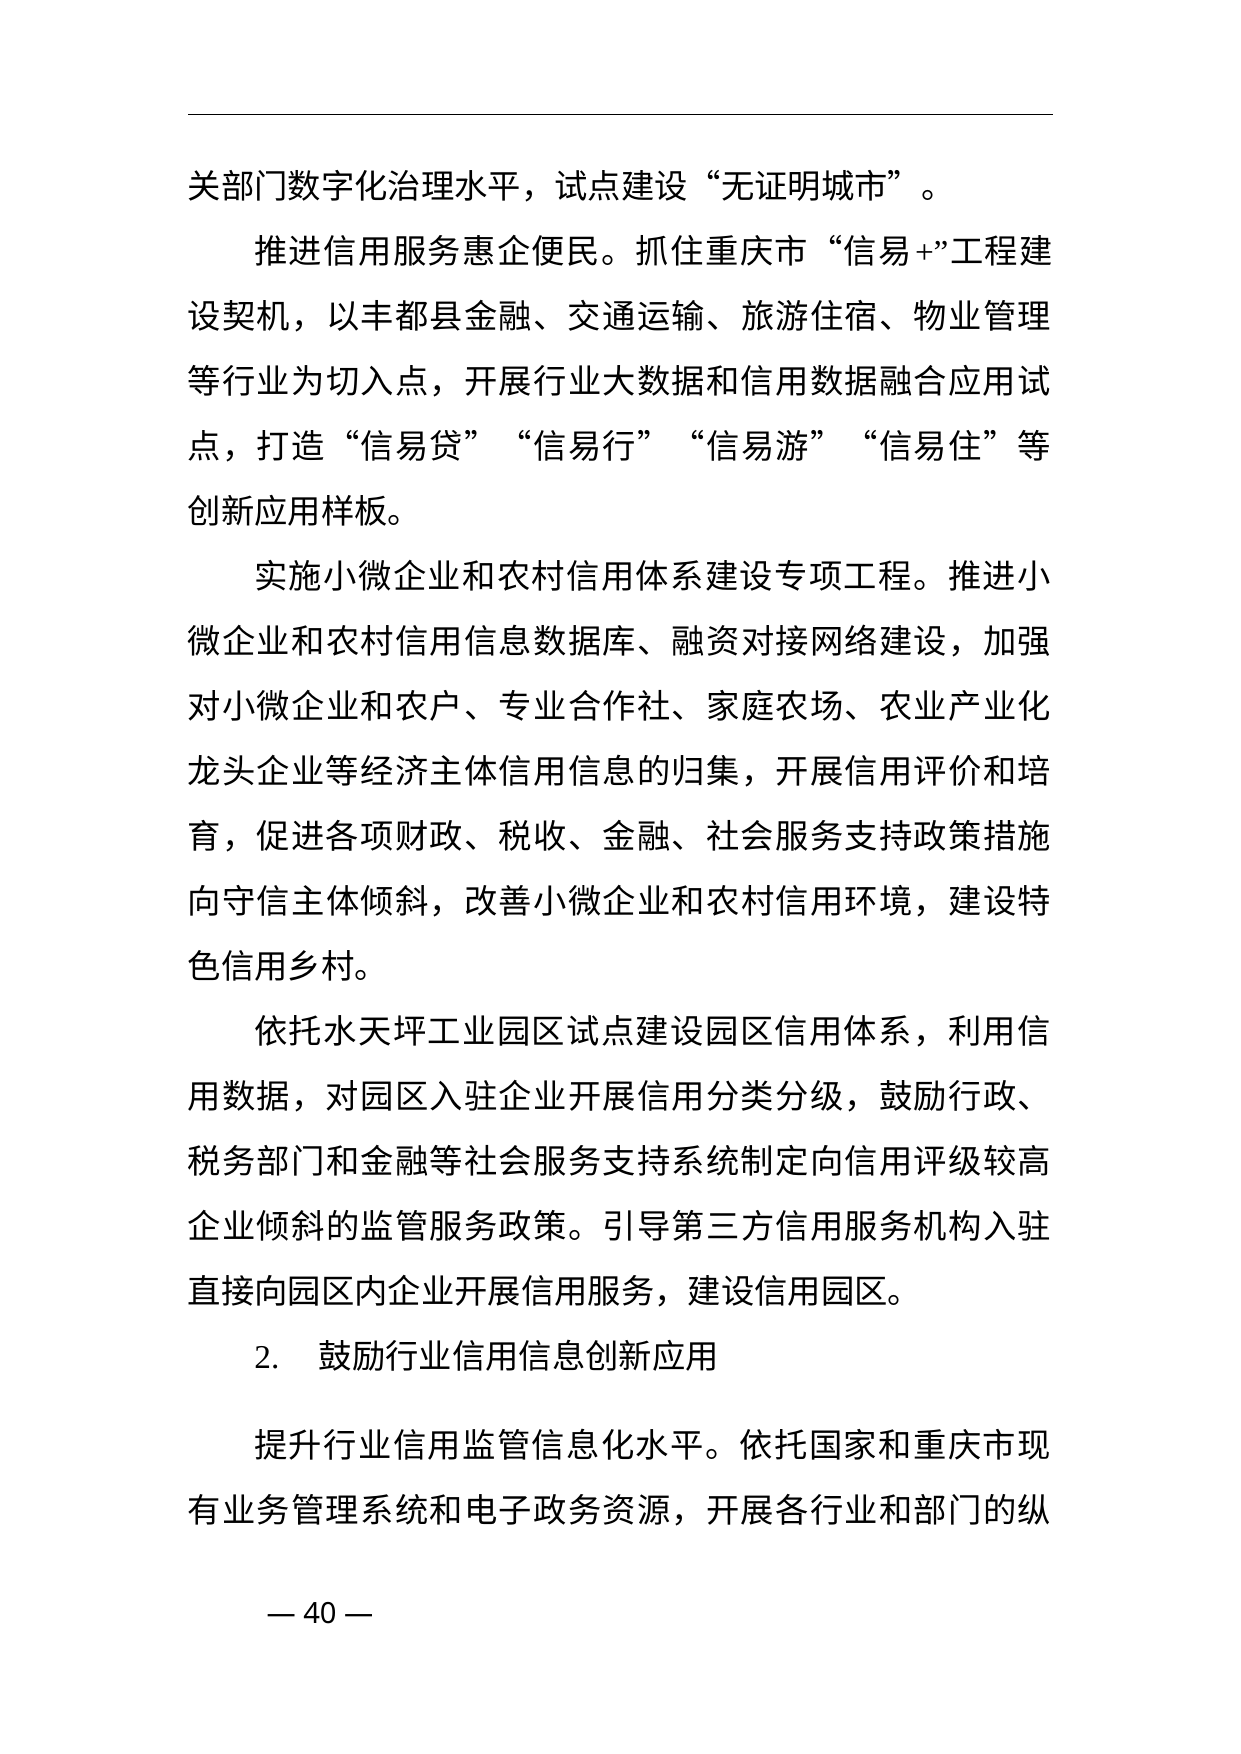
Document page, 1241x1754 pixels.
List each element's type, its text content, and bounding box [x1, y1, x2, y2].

text 推进信用服务惠企便民。抓住重庆市“信易+”工程建设契机，以丰都县金融、交通运输、旅游住宿、物业管理等行业为切入点，开展行业大数据和信用数据融合应用试点，打造“信易贷”“信易行”“信易游”“信易住”等创新应用样板。 [187, 217, 1053, 542]
list 鼓励行业信用信息创新应用 [187, 1322, 1053, 1387]
text 依托水天坪工业园区试点建设园区信用体系，利用信用数据，对园区入驻企业开展信用分类分级，鼓励行政、税务部门和金融等社会服务支持系统制定向信用评级较高企业倾斜的监管服务政策。引导第三方信用服务机构入驻，直接向园区内企业开展信用服务，建设信用园区。 [187, 997, 1053, 1322]
text 实施小微企业和农村信用体系建设专项工程。推进小微企业和农村信用信息数据库、融资对接网络建设，加强对小微企业和农户、专业合作社、家庭农场、农业产业化龙头企业等经济主体信用信息的归集，开展信用评价和培育，促进各项财政、税收、金融、社会服务支持政策措施向守信主体倾斜，改善小微企业和农村信用环境，建设特色信用乡村。 [187, 542, 1053, 997]
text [187, 1411, 1053, 1541]
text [187, 152, 1053, 217]
